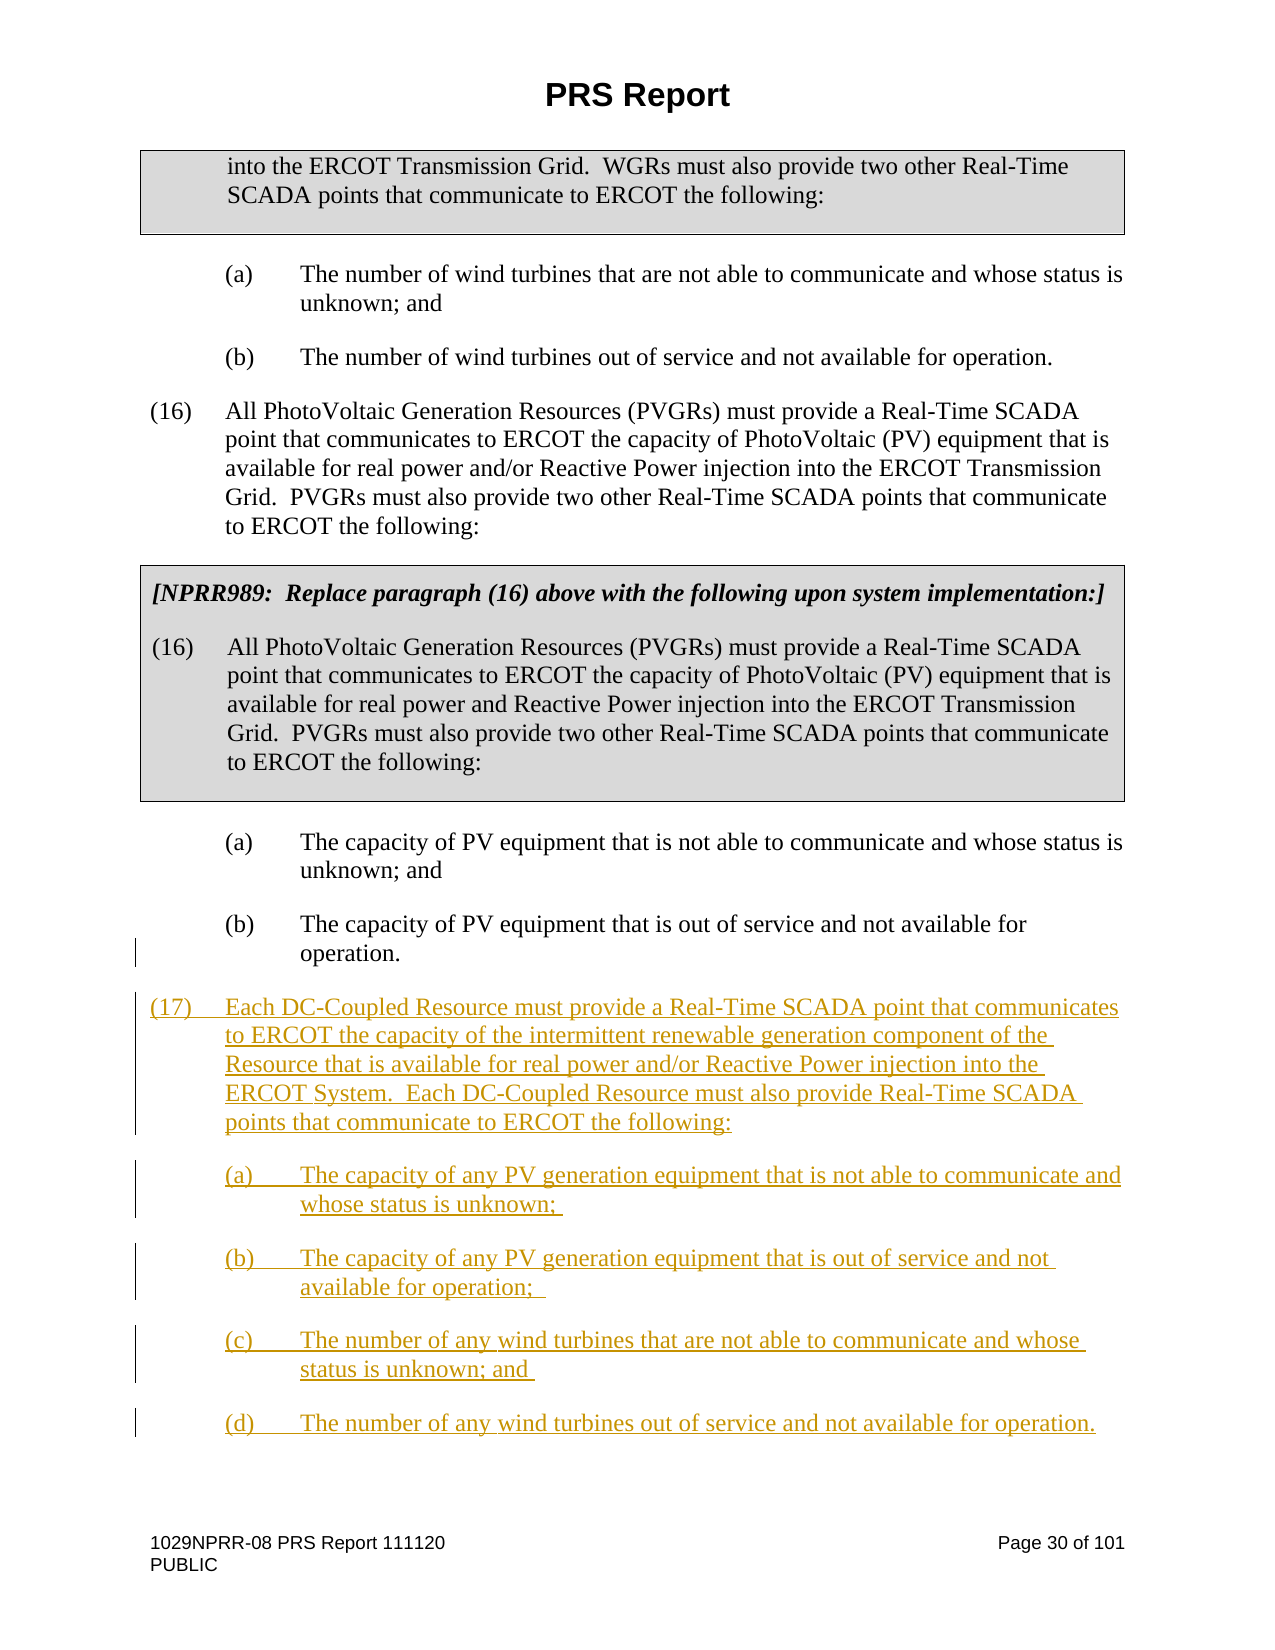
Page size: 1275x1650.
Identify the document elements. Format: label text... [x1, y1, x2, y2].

text (b) The capacity of PV equipment that is out of service and not available for operation. [225, 909, 1125, 967]
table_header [141, 151, 1124, 233]
text (a) The capacity of PV equipment that is not able to communicate and whose status is unknown; and [225, 827, 1125, 884]
text (16) All PhotoVoltaic Generation Resources (PVGRs) must provide a Real-Time SCADA point that communicates to ERCOT the capacity of PhotoVoltaic (PV) equipment that is available for real power and/or Reactive Power injection into the ERCOT Transmission Grid. PVGRs must also provide two other Real-Time SCADA points that communicate to ERCOT the following: [150, 396, 1125, 539]
table_header [NPRR989: Replace paragraph (16) above with the following upon system implementation:] (16) All PhotoVoltaic Generation Resources (PVGRs) must provide a Real-Time SCADA point that communicates to ERCOT the capacity of PhotoVoltaic (PV) equipment that is available for real power and Reactive Power injection into the ERCOT Transmission Grid. PVGRs must also provide two other Real-Time SCADA points that communicate to ERCOT the following: [141, 566, 1124, 801]
text (a) The number of wind turbines that are not able to communicate and whose status is unknown; and [225, 259, 1125, 317]
text (b) The number of wind turbines out of service and not available for operation. [225, 342, 1125, 371]
